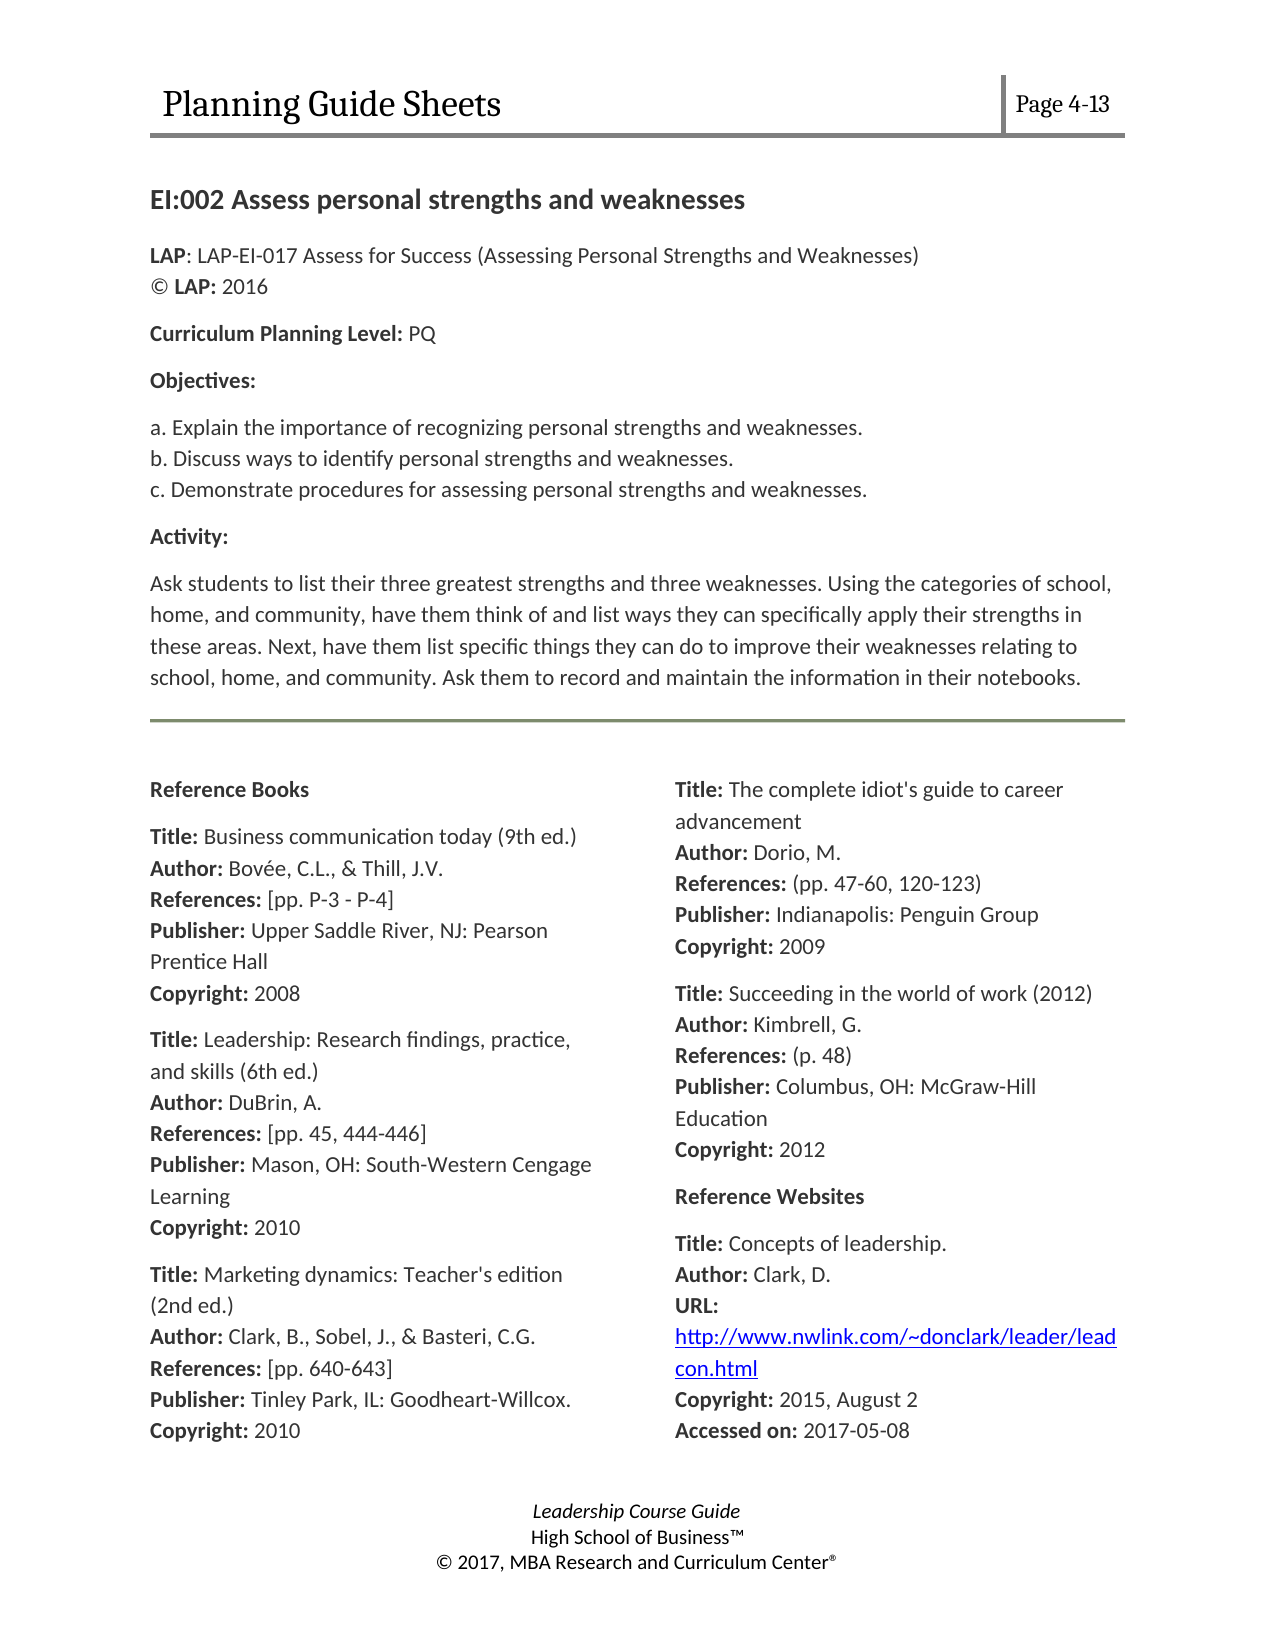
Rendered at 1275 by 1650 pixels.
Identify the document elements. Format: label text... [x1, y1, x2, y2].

text a. Explain the importance of recognizing personal strengths and weaknesses. b. Discuss ways to identify personal strengths and weaknesses. c. Demonstrate procedures for assessing personal strengths and weaknesses. [150, 410, 1125, 504]
text Ask students to list their three greatest strengths and three weaknesses. Using the categories of school, home, and community, have them think of and list ways they can specifically apply their strengths in these areas. Next, have them list specific things they can do to improve their weaknesses relating to school, home, and community. Ask them to record and maintain the information in their notebooks. [150, 566, 1125, 691]
text Title: Succeeding in the world of work (2012) Author: Kimbrell, G. References: (p. 48) Publisher: Columbus, OH: McGraw-Hill Education Copyright: 2012 [675, 976, 1125, 1163]
text Reference Websites [675, 1179, 1125, 1210]
text Title: Business communication today (9th ed.) Author: Bovée, C.L., & Thill, J.V. References: [pp. P-3 - P-4] Publisher: Upper Saddle River, NJ: Pearson Prentice Hall Copyright: 2008 [150, 819, 600, 1007]
text Curriculum Planning Level: PQ [150, 316, 1125, 347]
text Activity: [150, 519, 1125, 551]
text Title: Concepts of leadership. Author: Clark, D. URL: http://www.nwlink.com/~donclark/leader/leadcon.html Copyright: 2015, August 2 Accessed on: 2017-05-08 [675, 1226, 1125, 1444]
text Title: The complete idiot's guide to career advancement Author: Dorio, M. References: (pp. 47-60, 120-123) Publisher: Indianapolis: Penguin Group Copyright: 2009 [675, 772, 1125, 960]
text Objectives: [150, 363, 1125, 394]
text LAP: LAP-EI-017 Assess for Success (Assessing Personal Strengths and Weaknesses) © LAP: 2016 [150, 238, 1125, 301]
text Title: Leadership: Research findings, practice, and skills (6th ed.) Author: DuBrin, A. References: [pp. 45, 444-446] Publisher: Mason, OH: South-Western Cengage Learning Copyright: 2010 [150, 1022, 600, 1241]
text EI:002 Assess personal strengths and weaknesses [150, 181, 1125, 217]
text Reference Books [150, 772, 600, 804]
text Title: Marketing dynamics: Teacher's edition (2nd ed.) Author: Clark, B., Sobel, J., & Basteri, C.G. References: [pp. 640-643] Publisher: Tinley Park, IL: Goodheart-Willcox. Copyright: 2010 [150, 1257, 600, 1444]
